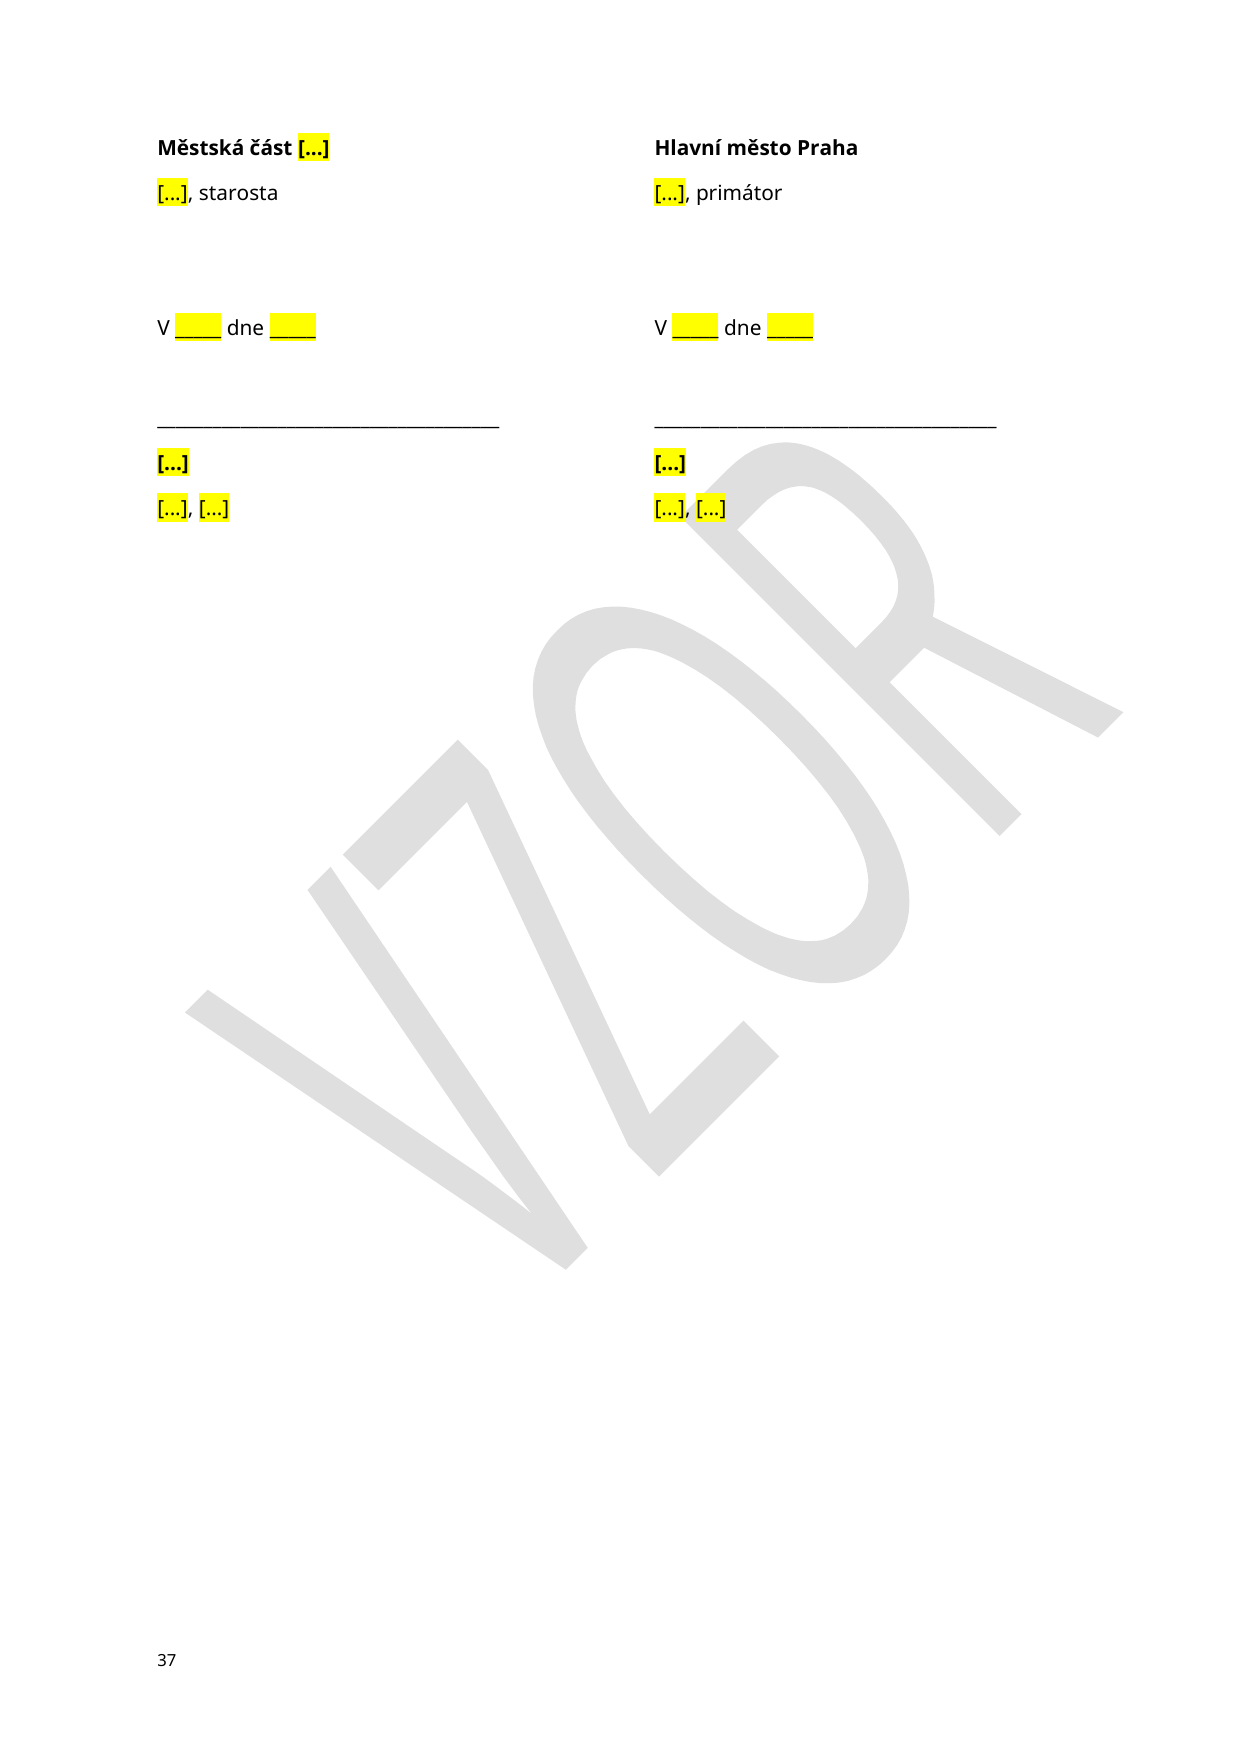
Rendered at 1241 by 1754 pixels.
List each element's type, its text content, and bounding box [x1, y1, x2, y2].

table_cell V _____ dne _____ _____________________________________ [...] [...], [...] [643, 223, 1140, 538]
table_cell V _____ dne _____ _____________________________________ [...] [...], [...] [146, 223, 643, 538]
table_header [643, 133, 1140, 222]
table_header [146, 133, 643, 222]
